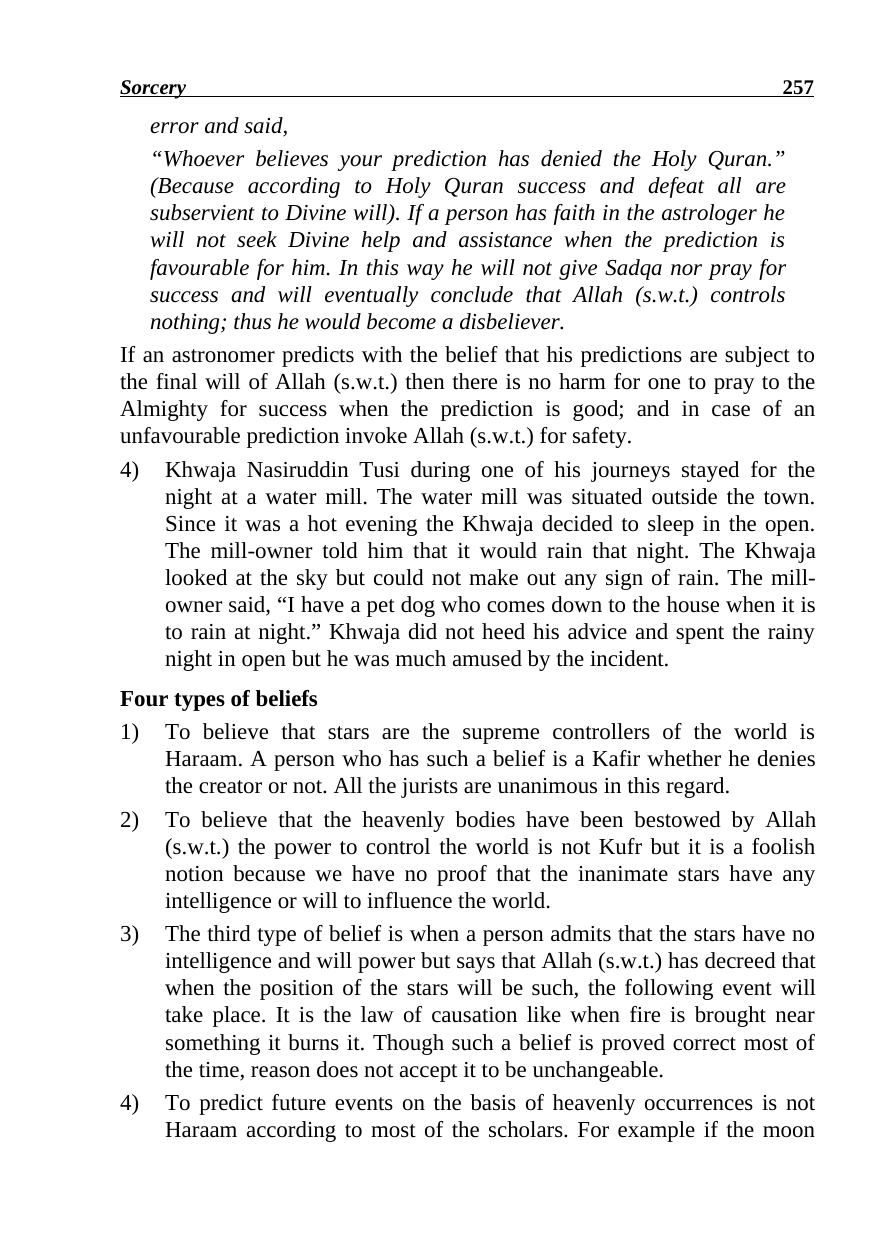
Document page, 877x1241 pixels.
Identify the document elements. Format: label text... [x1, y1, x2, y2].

text “Whoever believes your prediction has denied the Holy Quran.” (Because according to Holy Quran success and defeat all are subservient to Divine will). If a person has faith in the astrologer he will not seek Divine help and assistance when the prediction is favourable for him. In this way he will not give Sadqa nor pray for success and will eventually conclude that Allah (s.w.t.) controls nothing; thus he would become a disbeliever. [150, 145, 787, 334]
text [120, 1089, 817, 1143]
text 1) To believe that stars are the supreme controllers of the world is Haraam. A person who has such a belief is a Kafir whether he denies the creator or not. All the jurists are unanimous in this regard. [120, 718, 817, 799]
text If an astronomer predicts with the belief that his predictions are subject to the final will of Allah (s.w.t.) then there is no harm for one to pray to the Almighty for success when the prediction is good; and in case of an unfavourable prediction invoke Allah (s.w.t.) for safety. [120, 341, 817, 449]
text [150, 112, 787, 139]
text 4) Khwaja Nasiruddin Tusi during one of his journeys stayed for the night at a water mill. The water mill was situated outside the town. Since it was a hot evening the Khwaja decided to sleep in the open. The mill-owner told him that it would rain that night. The Khwaja looked at the sky but could not make out any sign of rain. The mill-owner said, “I have a pet dog who comes down to the house when it is to rain at night.” Khwaja did not heed his advice and spent the rainy night in open but he was much amused by the incident. [120, 455, 817, 672]
text 2) To believe that the heavenly bodies have been bestowed by Allah (s.w.t.) the power to control the world is not Kufr but it is a foolish notion because we have no proof that the inanimate stars have any intelligence or will to influence the world. [120, 805, 817, 914]
text 3) The third type of belief is when a person admits that the stars have no intelligence and will power but says that Allah (s.w.t.) has decreed that when the position of the stars will be such, the following event will take place. It is the law of causation like when fire is brought near something it burns it. Though such a belief is proved correct most of the time, reason does not accept it to be unchangeable. [120, 920, 817, 1082]
subtitle Four types of beliefs [120, 684, 817, 712]
